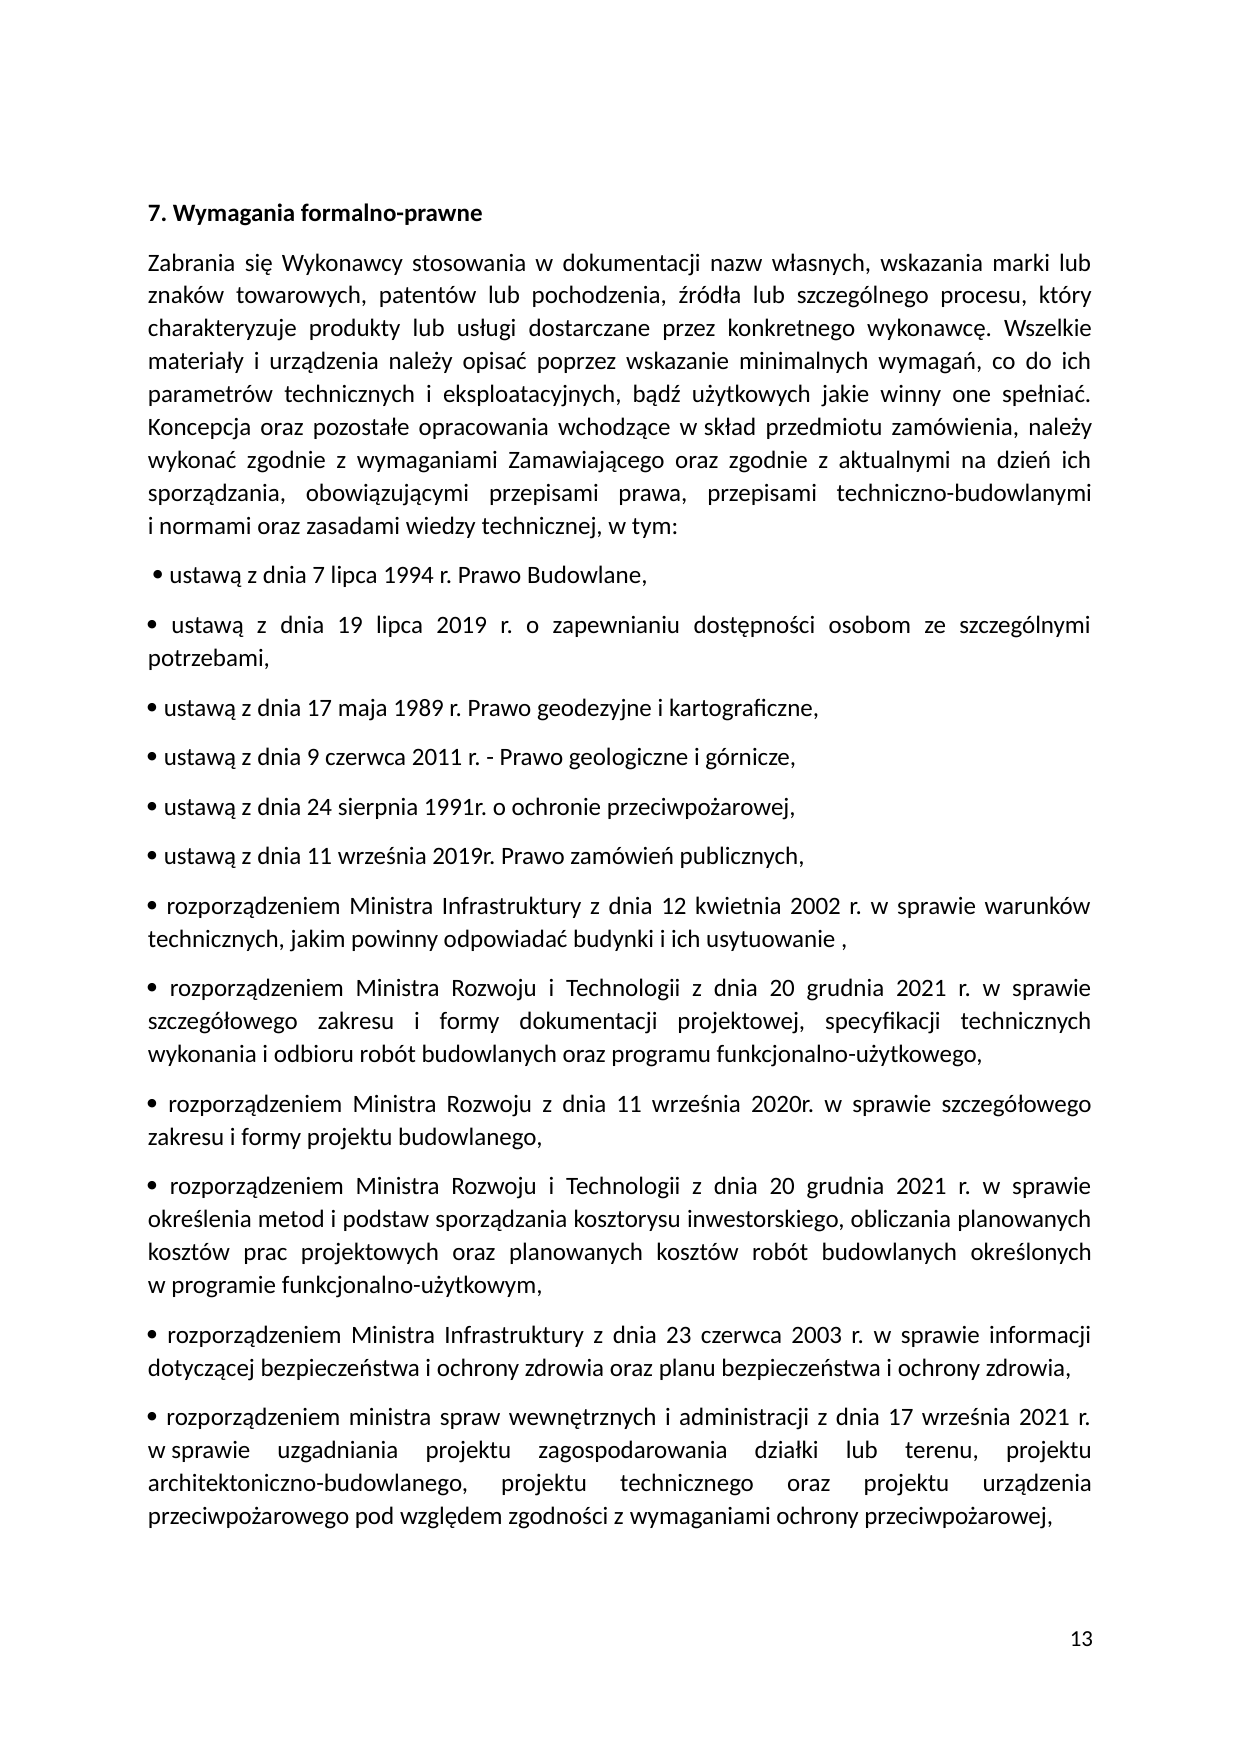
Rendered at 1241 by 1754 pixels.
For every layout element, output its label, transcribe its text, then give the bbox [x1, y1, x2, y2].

text ustawą z dnia 11 września 2019r. Prawo zamówień publicznych, [148, 841, 1093, 871]
text rozporządzeniem ministra spraw wewnętrznych i administracji z dnia 17 września 2021 r. w sprawie uzgadniania projektu zagospodarowania działki lub terenu, projektu architektoniczno-budowlanego, projektu technicznego oraz projektu urządzenia przeciwpożarowego pod względem zgodności z wymaganiami ochrony przeciwpożarowej, [148, 1401, 1093, 1531]
text rozporządzeniem Ministra Infrastruktury z dnia 23 czerwca 2003 r. w sprawie informacji dotyczącej bezpieczeństwa i ochrony zdrowia oraz planu bezpieczeństwa i ochrony zdrowia, [148, 1319, 1093, 1382]
text 7. Wymagania formalno-prawne [148, 197, 1093, 228]
text rozporządzeniem Ministra Rozwoju i Technologii z dnia 20 grudnia 2021 r. w sprawie określenia metod i podstaw sporządzania kosztorysu inwestorskiego, obliczania planowanych kosztów prac projektowych oraz planowanych kosztów robót budowlanych określonych w programie funkcjonalno-użytkowym, [148, 1171, 1093, 1300]
text ustawą z dnia 9 czerwca 2011 r. - Prawo geologiczne i górnicze, [148, 741, 1093, 772]
text rozporządzeniem Ministra Rozwoju z dnia 11 września 2020r. w sprawie szczegółowego zakresu i formy projektu budowlanego, [148, 1088, 1093, 1151]
text ustawą z dnia 24 sierpnia 1991r. o ochronie przeciwpożarowej, [148, 791, 1093, 821]
text ustawą z dnia 17 maja 1989 r. Prawo geodezyjne i kartograficzne, [148, 692, 1093, 722]
text Zabrania się Wykonawcy stosowania w dokumentacji nazw własnych, wskazania marki lub znaków towarowych, patentów lub pochodzenia, źródła lub szczególnego procesu, który charakteryzuje produkty lub usługi dostarczane przez konkretnego wykonawcę. Wszelkie materiały i urządzenia należy opisać poprzez wskazanie minimalnych wymagań, co do ich parametrów technicznych i eksploatacyjnych, bądź użytkowych jakie winny one spełniać. Koncepcja oraz pozostałe opracowania wchodzące w skład przedmiotu zamówienia, należy wykonać zgodnie z wymaganiami Zamawiającego oraz zgodnie z aktualnymi na dzień ich sporządzania, obowiązującymi przepisami prawa, przepisami techniczno-budowlanymi i normami oraz zasadami wiedzy technicznej, w tym: [148, 247, 1093, 541]
text rozporządzeniem Ministra Rozwoju i Technologii z dnia 20 grudnia 2021 r. w sprawie szczegółowego zakresu i formy dokumentacji projektowej, specyfikacji technicznych wykonania i odbioru robót budowlanych oraz programu funkcjonalno-użytkowego, [148, 973, 1093, 1069]
text ustawą z dnia 19 lipca 2019 r. o zapewnianiu dostępności osobom ze szczególnymi potrzebami, [148, 609, 1093, 673]
text ustawą z dnia 7 lipca 1994 r. Prawo Budowlane, [148, 560, 1093, 590]
text rozporządzeniem Ministra Infrastruktury z dnia 12 kwietnia 2002 r. w sprawie warunków technicznych, jakim powinny odpowiadać budynki i ich usytuowanie , [148, 890, 1093, 953]
